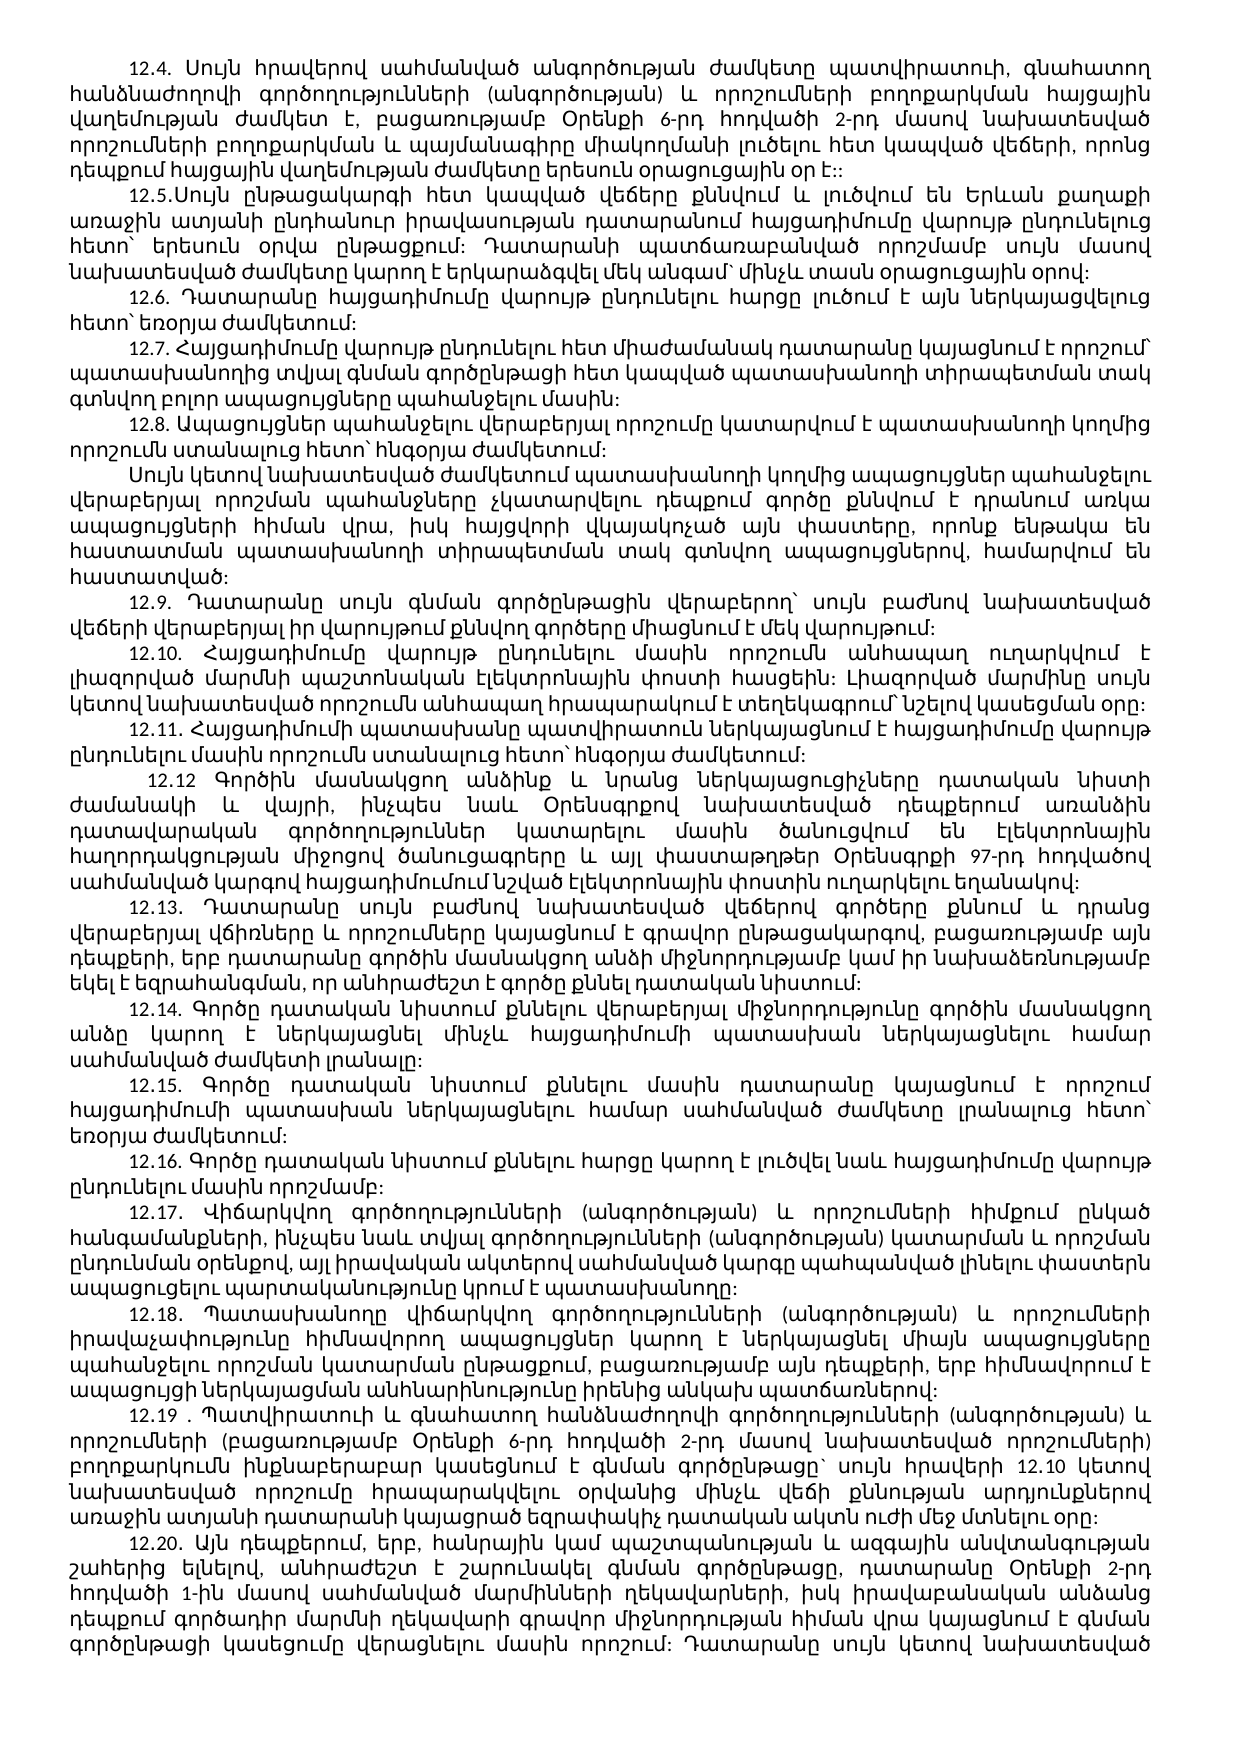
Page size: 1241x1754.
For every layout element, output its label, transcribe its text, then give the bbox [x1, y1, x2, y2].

text 12.6. Դատարանը հայցադիմումը վարույթ ընդունելու հարցը լուծում է այն ներկայացվելուց հետո՝ եռօրյա ժամկետում: [69, 284, 1152, 335]
text 12.8. Ապացույցներ պահանջելու վերաբերյալ որոշումը կատարվում է պատասխանողի կողմից որոշումն ստանալուց հետո՝ հնգօրյա ժամկետում: [69, 411, 1152, 462]
text 12․11․ Հայցադիմումի պատասխանը պատվիրատուն ներկայացնում է հայցադիմումը վարույթ ընդունելու մասին որոշումն ստանալուց հետո՝ հնգօրյա ժամկետում: [69, 716, 1152, 767]
text 12․12 Գործին մասնակցող անձինք և նրանց ներկայացուցիչները դատական նիստի ժամանակի և վայրի, ինչպես նաև Օրենսգրքով նախատեսված դեպքերում առանձին դատավարական գործողություններ կատարելու մասին ծանուցվում են էլեկտրոնային հաղորդակցության միջոցով ծանուցագրերը և այլ փաստաթղթեր Օրենսգրքի 97-րդ հոդվածով սահմանված կարգով հայցադիմումում նշված էլեկտրոնային փոստին ուղարկելու եղանակով: [69, 767, 1152, 894]
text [69, 1530, 1152, 1657]
text 12․15. Գործը դատական նիստում քննելու մասին դատարանը կայացնում է որոշում հայցադիմումի պատասխան ներկայացնելու համար սահմանված ժամկետը լրանալուց հետո՝ եռօրյա ժամկետում: [69, 1072, 1152, 1148]
text 12․18․ Պատասխանողը վիճարկվող գործողությունների (անգործության) և որոշումների իրավաչափությունը հիմնավորող ապացույցներ կարող է ներկայացնել միայն ապացույցները պահանջելու որոշման կատարման ընթացքում, բացառությամբ այն դեպքերի, երբ հիմնավորում է ապացույցի ներկայացման անհնարինությունը իրենից անկախ պատճառներով: [69, 1301, 1152, 1403]
text 12․5․Սույն ընթացակարգի հետ կապված վեճերը քննվում և լուծվում են Երևան քաղաքի առաջին ատյանի ընդհանուր իրավասության դատարանում հայցադիմումը վարույթ ընդունելուց հետո՝ երեսուն օրվա ընթացքում: Դատարանի պատճառաբանված որոշմամբ սույն մասով նախատեսված ժամկետը կարող է երկարաձգվել մեկ անգամ` մինչև տասն օրացուցային օրով: [69, 183, 1152, 284]
text 12․19 . Պատվիրատուի և գնահատող հանձնաժողովի գործողությունների (անգործության) և որոշումների (բացառությամբ Օրենքի 6-րդ հոդվածի 2-րդ մասով նախատեսված որոշումների) բողոքարկումն ինքնաբերաբար կասեցնում է գնման գործընթացը` սույն հրավերի 12․10 կետով նախատեսված որոշումը հրապարակվելու օրվանից մինչև վեճի քննության արդյունքներով առաջին ատյանի դատարանի կայացրած եզրափակիչ դատական ակտն ուժի մեջ մտնելու օրը: [69, 1403, 1152, 1530]
text 12.7. Հայցադիմումը վարույթ ընդունելու հետ միաժամանակ դատարանը կայացնում է որոշում՝ պատասխանողից տվյալ գնման գործընթացի հետ կապված պատասխանողի տիրապետման տակ գտնվող բոլոր ապացույցները պահանջելու մասին: [69, 335, 1152, 411]
text 12․4. Սույն հրավերով սահմանված անգործության ժամկետը պատվիրատուի, գնահատող հանձնաժողովի գործողությունների (անգործության) և որոշումների բողոքարկման հայցային վաղեմության ժամկետ է, բացառությամբ Օրենքի 6-րդ հոդվածի 2-րդ մասով նախատեսված որոշումների բողոքարկման և պայմանագիրը միակողմանի լուծելու հետ կապված վեճերի, որոնց դեպքում հայցային վաղեմության ժամկետը երեսուն օրացուցային օր է:: [69, 56, 1152, 183]
text Սույն կետով նախատեսված ժամկետում պատասխանողի կողմից ապացույցներ պահանջելու վերաբերյալ որոշման պահանջները չկատարվելու դեպքում գործը քննվում է դրանում առկա ապացույցների հիման վրա, իսկ հայցվորի վկայակոչած այն փաստերը, որոնք ենթակա են հաստատման պատասխանողի տիրապետման տակ գտնվող ապացույցներով, համարվում են հաստատված: [69, 462, 1152, 589]
text 12․17․ Վիճարկվող գործողությունների (անգործության) և որոշումների հիմքում ընկած հանգամանքների, ինչպես նաև տվյալ գործողությունների (անգործության) կատարման և որոշման ընդունման օրենքով, այլ իրավական ակտերով սահմանված կարգը պահպանված լինելու փաստերն ապացուցելու պարտականությունը կրում է պատասխանողը: [69, 1199, 1152, 1301]
text 12․10. Հայցադիմումը վարույթ ընդունելու մասին որոշումն անհապաղ ուղարկվում է լիազորված մարմնի պաշտոնական էլեկտրոնային փոստի հասցեին: Լիազորված մարմինը սույն կետով նախատեսված որոշումն անհապաղ հրապարակում է տեղեկագրում՝ նշելով կասեցման օրը: [69, 640, 1152, 716]
text 12․14. Գործը դատական նիստում քննելու վերաբերյալ միջնորդությունը գործին մասնակցող անձը կարող է ներկայացնել մինչև հայցադիմումի պատասխան ներկայացնելու համար սահմանված ժամկետի լրանալը: [69, 996, 1152, 1072]
text 12․16. Գործը դատական նիստում քննելու հարցը կարող է լուծվել նաև հայցադիմումը վարույթ ընդունելու մասին որոշմամբ: [69, 1148, 1152, 1199]
text 12․13․ Դատարանը սույն բաժնով նախատեսված վեճերով գործերը քննում և դրանց վերաբերյալ վճիռները և որոշումները կայացնում է գրավոր ընթացակարգով, բացառությամբ այն դեպքերի, երբ դատարանը գործին մասնակցող անձի միջնորդությամբ կամ իր նախաձեռնությամբ եկել է եզրահանգման, որ անհրաժեշտ է գործը քննել դատական նիստում: [69, 894, 1152, 996]
text 12․9. Դատարանը սույն գնման գործընթացին վերաբերող՝ սույն բաժնով նախատեսված վեճերի վերաբերյալ իր վարույթում քննվող գործերը միացնում է մեկ վարույթում: [69, 589, 1152, 640]
